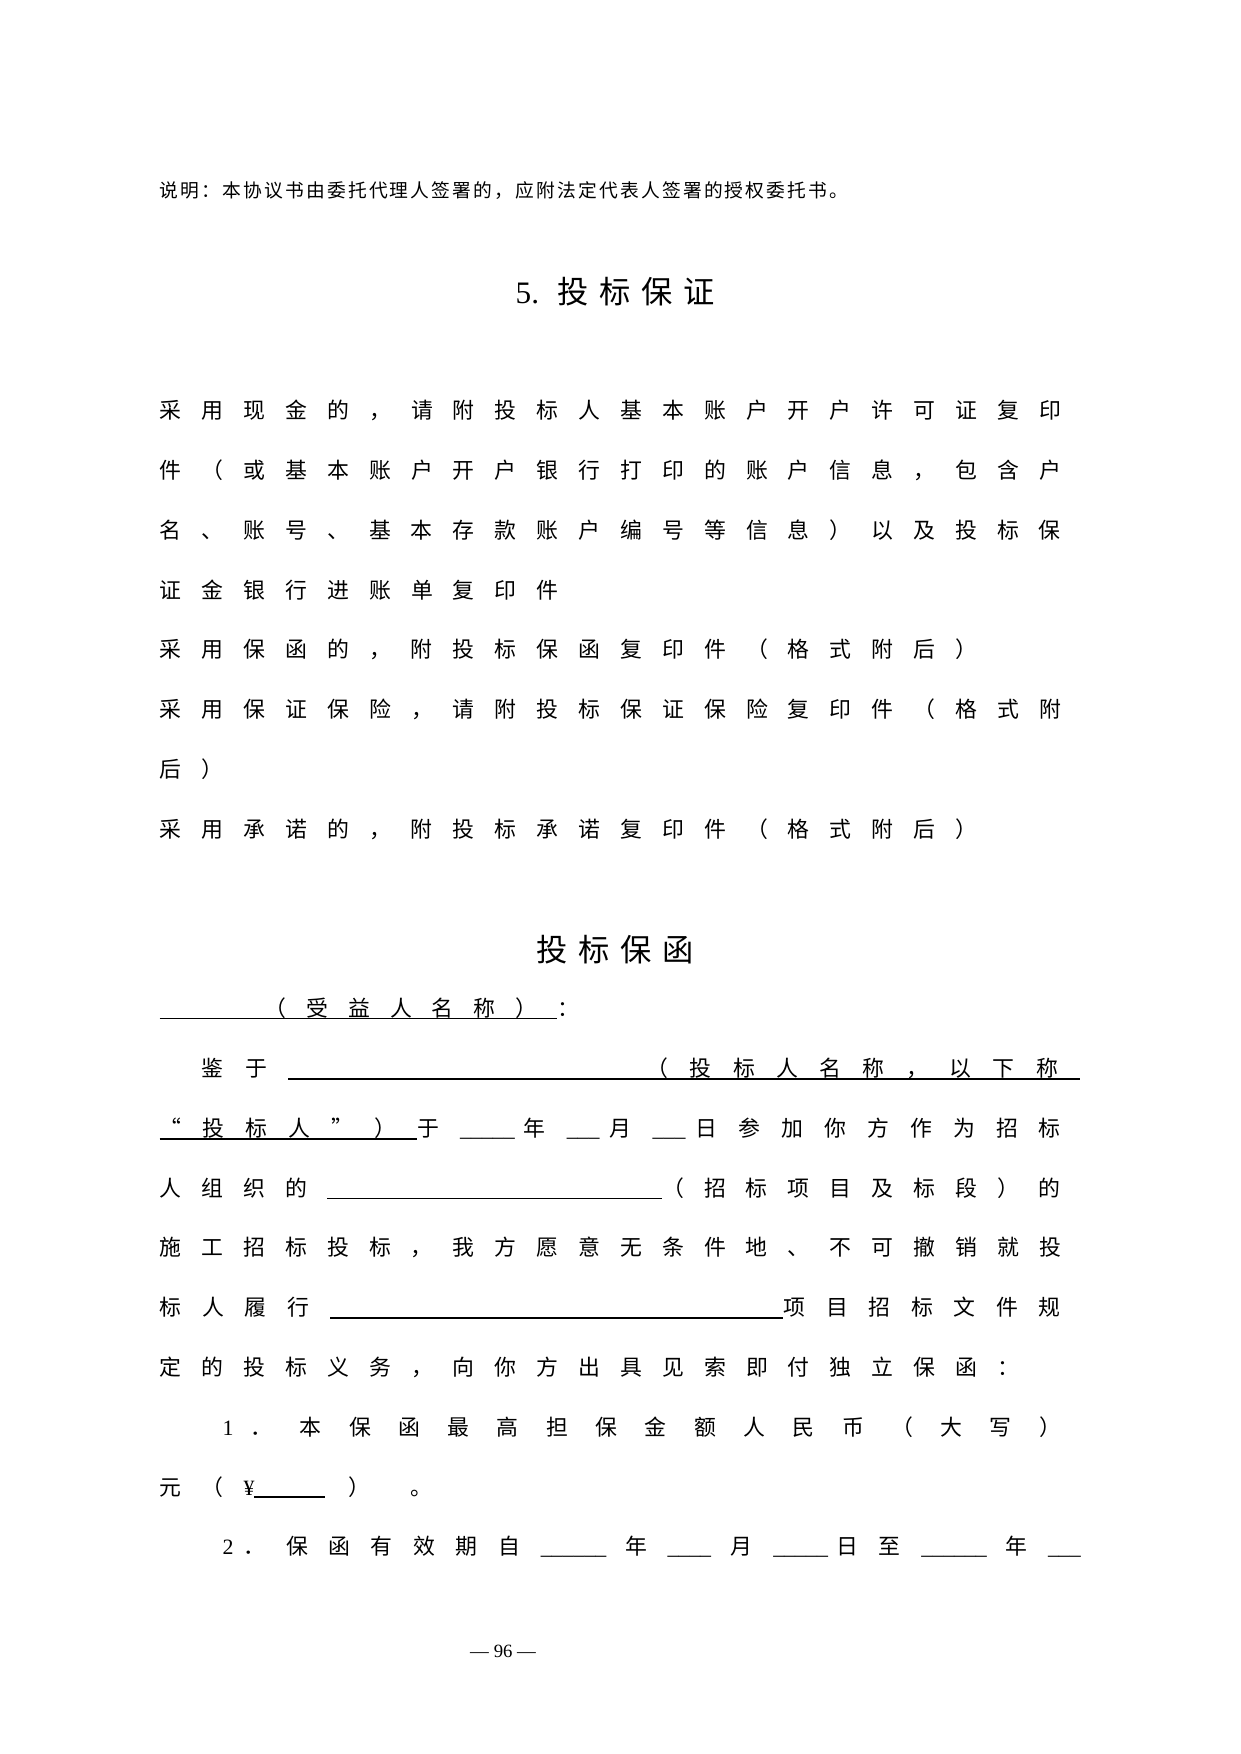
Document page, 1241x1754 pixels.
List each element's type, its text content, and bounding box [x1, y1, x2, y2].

text 投标保函 [159, 917, 1081, 977]
text （受益人名称）： [159, 977, 1081, 1037]
text 说明：本协议书由委托代理人签署的，应附法定代表人签署的授权委托书。 [159, 159, 1081, 219]
text 1．本保函最高担保金额人民币（大写） 元（¥ ） 。 [159, 1396, 1081, 1515]
text 采用现金的，请附投标人基本账户开户许可证复印件（或基本账户开户银行打印的账户信息，包含户名、账号、基本存款账户编号等信息）以及投标保证金银行进账单复印件 [159, 379, 1081, 618]
text 采用承诺的，附投标承诺复印件（格式附后） [159, 798, 1081, 858]
text 采用保证保险，请附投标保证保险复印件（格式附后） [159, 678, 1081, 798]
subtitle 5.投标保证 [159, 260, 1081, 320]
text 采用保函的，附投标保函复印件（格式附后） [159, 618, 1081, 678]
text 鉴于 （投标人名称，以下称“投标人”）于_____年___月___日参加你方作为招标人组织的 （招标项目及标段）的施工招标投标，我方愿意无条件地、不可撤销就投标人履行 项目招标文件规定的投标义务，向你方出具见索即付独立保函： [159, 1037, 1081, 1396]
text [159, 1515, 1081, 1575]
